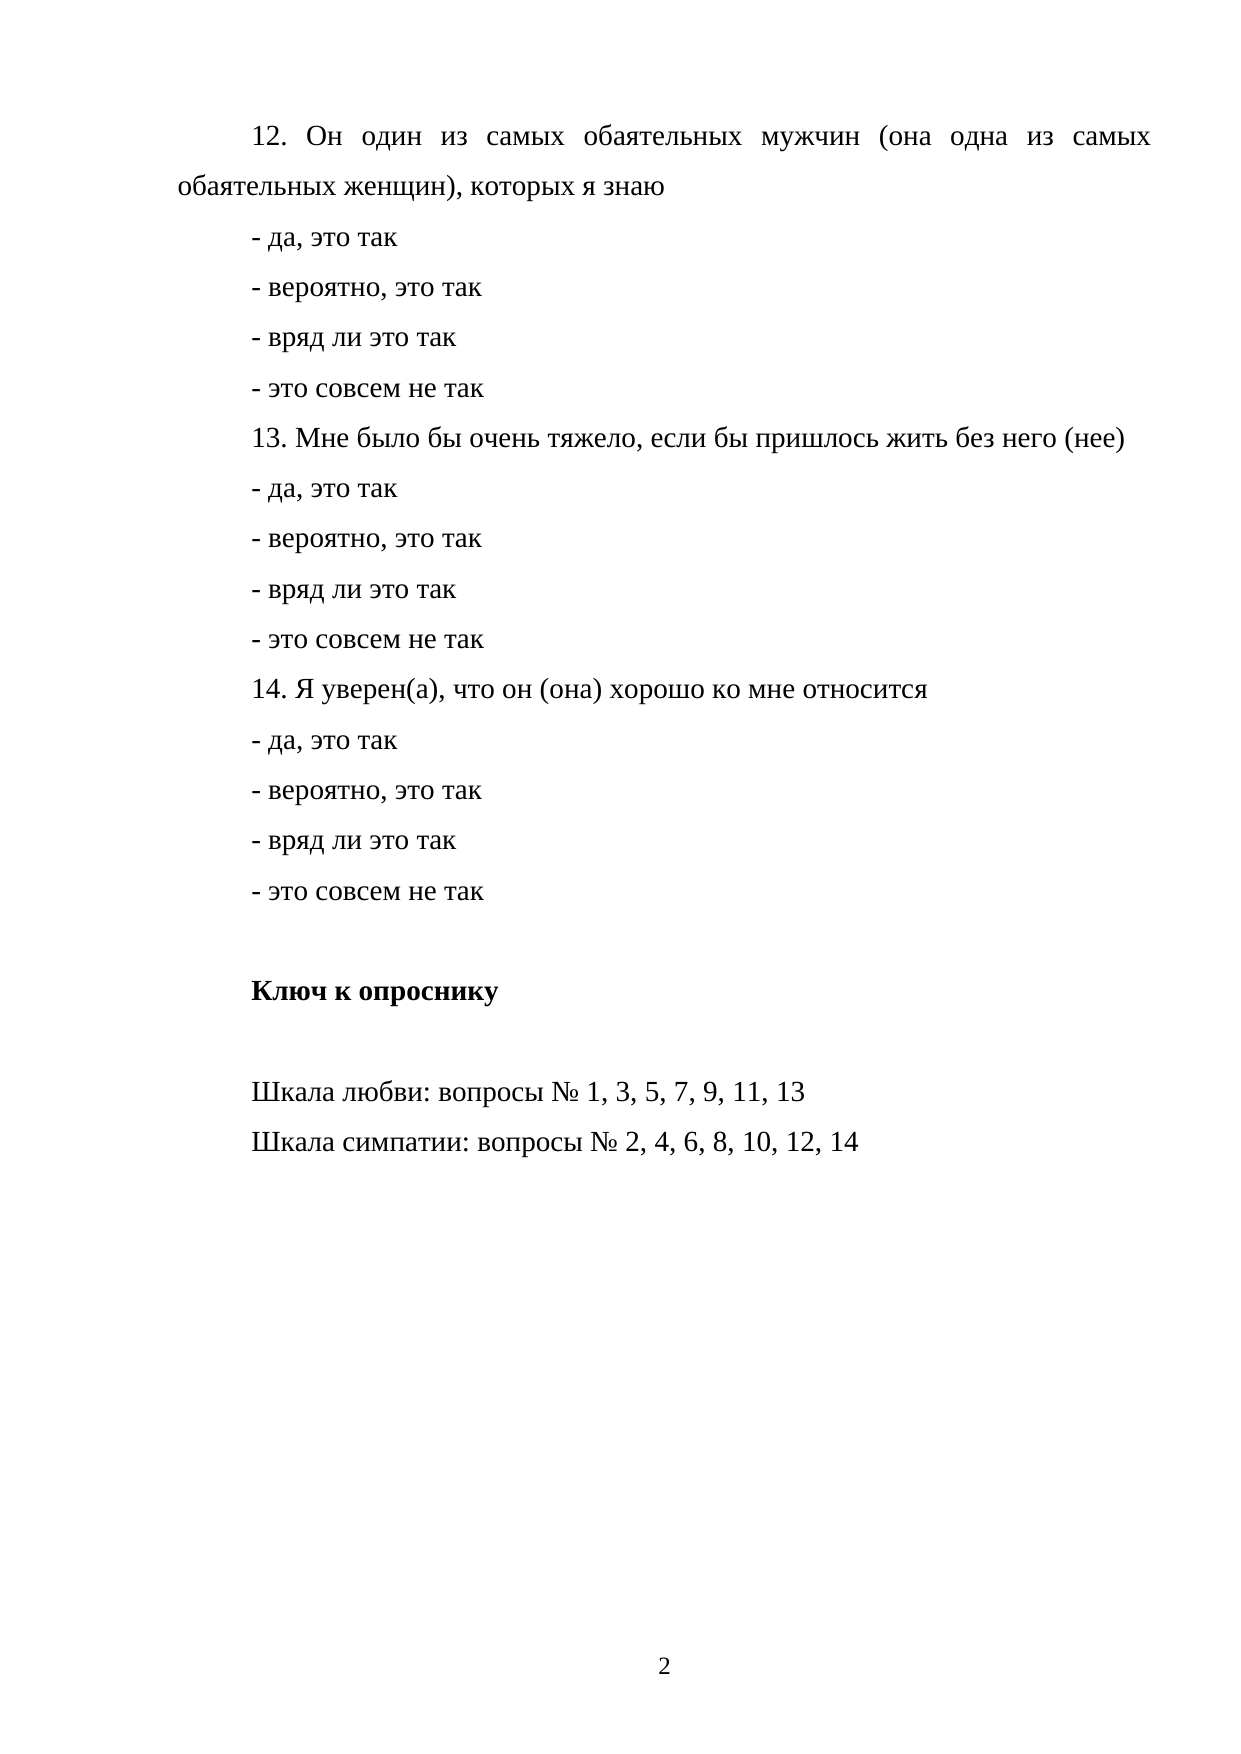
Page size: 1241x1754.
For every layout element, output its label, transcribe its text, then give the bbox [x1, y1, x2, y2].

text 13. Мне было бы очень тяжело, если бы пришлось жить без него (нее) [177, 420, 1152, 453]
text - вряд ли это так [177, 319, 1152, 353]
text Ключ к опроснику [177, 973, 1152, 1007]
text - вряд ли это так [177, 822, 1152, 856]
text Шкала любви: вопросы № 1, 3, 5, 7, 9, 11, 13 [177, 1074, 1152, 1108]
text 12. Он один из самых обаятельных мужчин (она одна из самых обаятельных женщин), которых я знаю [177, 118, 1152, 202]
text - вряд ли это так [177, 571, 1152, 604]
text Шкала симпатии: вопросы № 2, 4, 6, 8, 10, 12, 14 [177, 1124, 1152, 1158]
text - вероятно, это так [177, 521, 1152, 554]
text - это совсем не так [177, 370, 1152, 403]
text - да, это так [177, 470, 1152, 504]
text - это совсем не так [177, 873, 1152, 906]
text - вероятно, это так [177, 269, 1152, 303]
text 14. Я уверен(а), что он (она) хорошо ко мне относится [177, 672, 1152, 705]
text - да, это так [177, 219, 1152, 252]
text - да, это так [177, 722, 1152, 755]
text - вероятно, это так [177, 772, 1152, 806]
text - это совсем не так [177, 621, 1152, 655]
